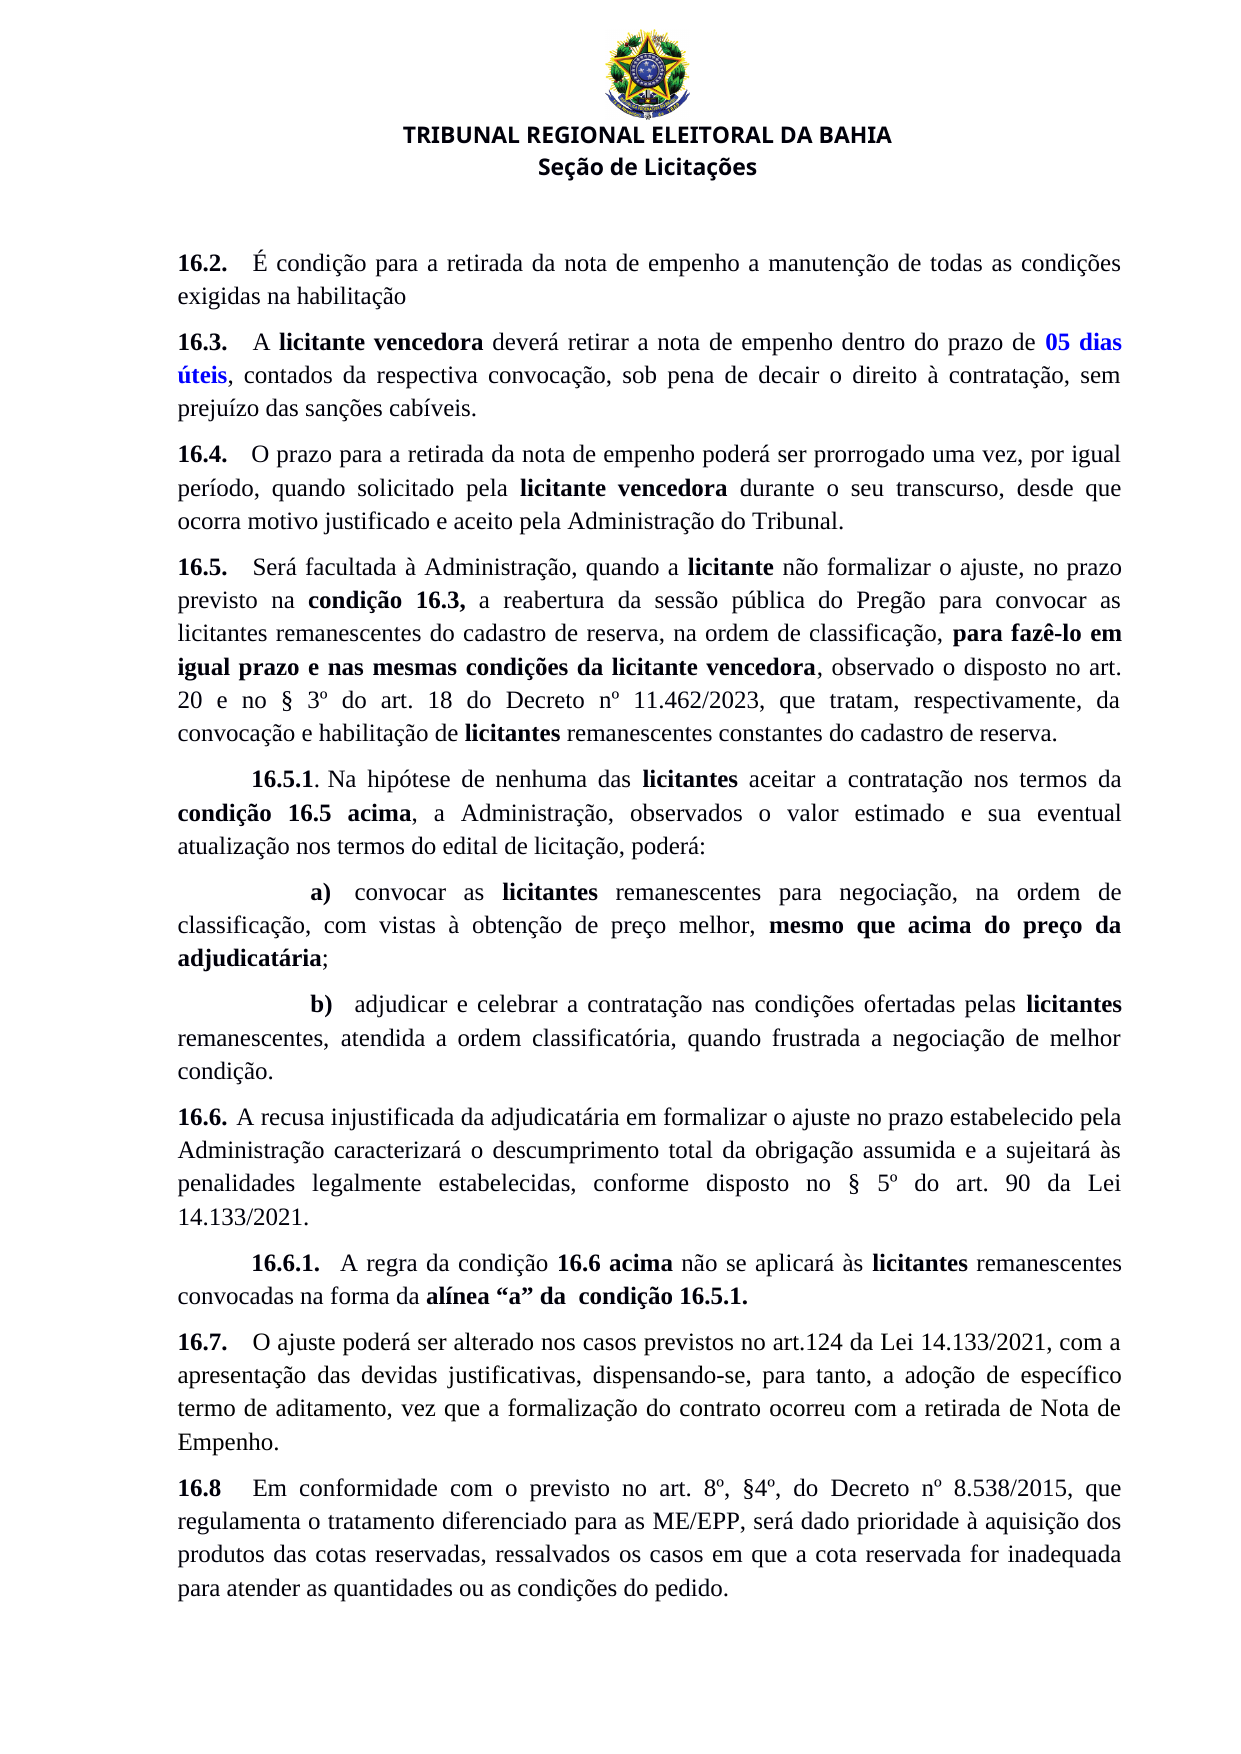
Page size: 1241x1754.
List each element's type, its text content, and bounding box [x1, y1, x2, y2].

text 16.5.1. Na hipótese de nenhuma das licitantes aceitar a contratação nos termos da condição 16.5 acima, a Administração, observados o valor estimado e sua eventual atualização nos termos do edital de licitação, poderá: [177, 761, 1122, 861]
text 16.5. Será facultada à Administração, quando a licitante não formalizar o ajuste, no prazo previsto na condição 16.3, a reabertura da sessão pública do Pregão para convocar as licitantes remanescentes do cadastro de reserva, na ordem de classificação, para fazê-lo em igual prazo e nas mesmas condições da licitante vencedora, observado o disposto no art. 20 e no § 3º do art. 18 do Decreto nº 11.462/2023, que tratam, respectivamente, da convocação e habilitação de licitantes remanescentes constantes do cadastro de reserva. [177, 548, 1122, 748]
text 16.6. A recusa injustificada da adjudicatária em formalizar o ajuste no prazo estabelecido pela Administração caracterizará o descumprimento total da obrigação assumida e a sujeitará às penalidades legalmente estabelecidas, conforme disposto no § 5º do art. 90 da Lei 14.133/2021. [177, 1098, 1122, 1232]
text 16.7. O ajuste poderá ser alterado nos casos previstos no art.124 da Lei 14.133/2021, com a apresentação das devidas justificativas, dispensando-se, para tanto, a adoção de específico termo de aditamento, vez que a formalização do contrato ocorreu com a retirada de Nota de Empenho. [177, 1323, 1122, 1457]
text 16.2. É condição para a retirada da nota de empenho a manutenção de todas as condições exigidas na habilitação [177, 244, 1122, 311]
text 16.3. A licitante vencedora deverá retirar a nota de empenho dentro do prazo de 05 dias úteis, contados da respectiva convocação, sob pena de decair o direito à contratação, sem prejuízo das sanções cabíveis. [177, 323, 1122, 423]
text 16.4. O prazo para a retirada da nota de empenho poderá ser prorrogado uma vez, por igual período, quando solicitado pela licitante vencedora durante o seu transcurso, desde que ocorra motivo justificado e aceito pela Administração do Tribunal. [177, 436, 1122, 536]
text 16.8 Em conformidade com o previsto no art. 8º, §4º, do Decreto nº 8.538/2015, que regulamenta o tratamento diferenciado para as ME/EPP, será dado prioridade à aquisição dos produtos das cotas reservadas, ressalvados os casos em que a cota reservada for inadequada para atender as quantidades ou as condições do pedido. [177, 1469, 1122, 1603]
text b) adjudicar e celebrar a contratação nas condições ofertadas pelas licitantes remanescentes, atendida a ordem classificatória, quando frustrada a negociação de melhor condição. [177, 986, 1122, 1086]
text 16.6.1. A regra da condição 16.6 acima não se aplicará às licitantes remanescentes convocadas na forma da alínea “a” da condição 16.5.1. [177, 1244, 1122, 1311]
text a) convocar as licitantes remanescentes para negociação, na ordem de classificação, com vistas à obtenção de preço melhor, mesmo que acima do preço da adjudicatária; [177, 873, 1122, 973]
